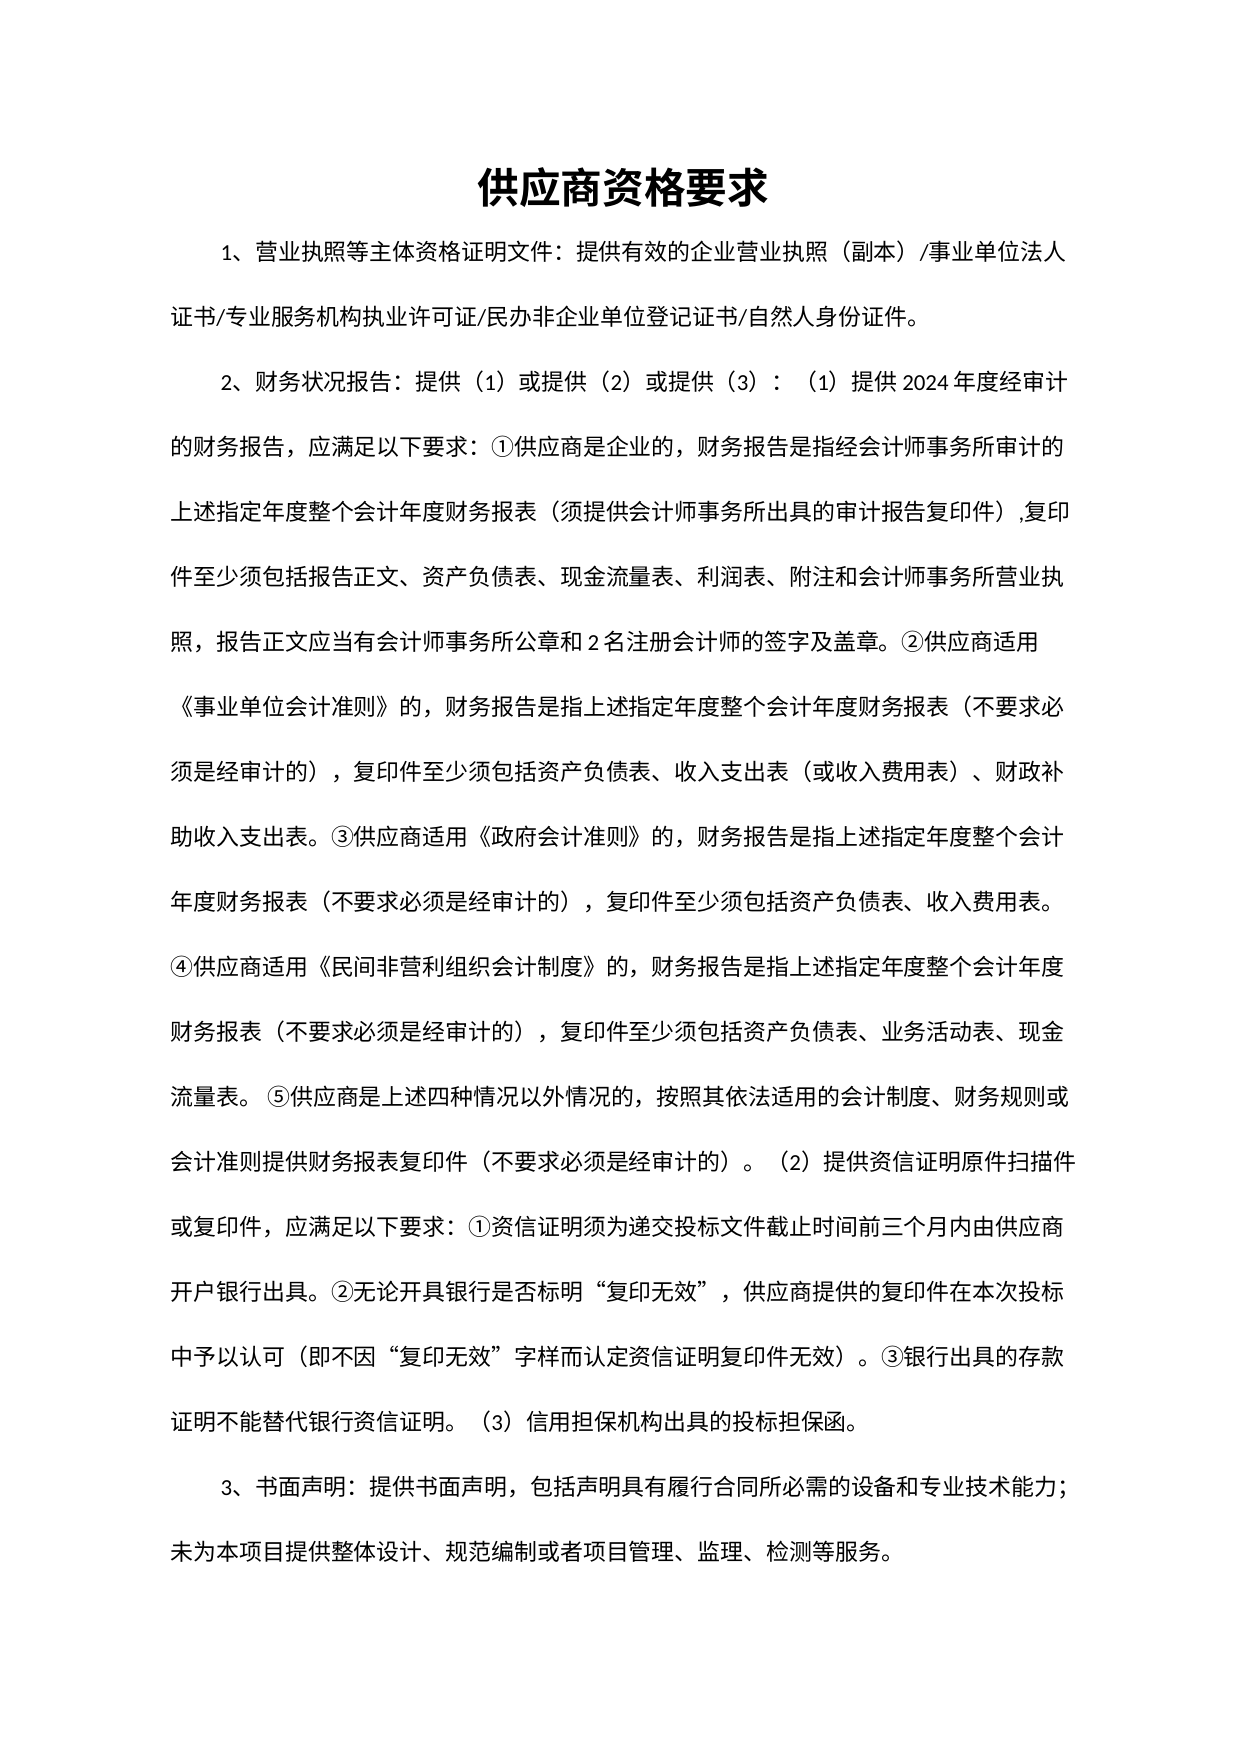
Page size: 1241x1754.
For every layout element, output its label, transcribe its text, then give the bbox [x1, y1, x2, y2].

text 1、营业执照等主体资格证明文件：提供有效的企业营业执照（副本）/事业单位法人证书/专业服务机构执业许可证/民办非企业单位登记证书/自然人身份证件。 [170, 218, 1076, 348]
text 2、财务状况报告：提供（1）或提供（2）或提供（3）：（1）提供2024年度经审计的财务报告，应满足以下要求：①供应商是企业的，财务报告是指经会计师事务所审计的上述指定年度整个会计年度财务报表（须提供会计师事务所出具的审计报告复印件）,复印件至少须包括报告正文、资产负债表、现金流量表、利润表、附注和会计师事务所营业执照，报告正文应当有会计师事务所公章和2名注册会计师的签字及盖章。②供应商适用《事业单位会计准则》的，财务报告是指上述指定年度整个会计年度财务报表（不要求必须是经审计的），复印件至少须包括资产负债表、收入支出表（或收入费用表）、财政补助收入支出表。③供应商适用《政府会计准则》的，财务报告是指上述指定年度整个会计年度财务报表（不要求必须是经审计的），复印件至少须包括资产负债表、收入费用表。④供应商适用《民间非营利组织会计制度》的，财务报告是指上述指定年度整个会计年度财务报表（不要求必须是经审计的），复印件至少须包括资产负债表、业务活动表、现金流量表。 ⑤供应商是上述四种情况以外情况的，按照其依法适用的会计制度、财务规则或会计准则提供财务报表复印件（不要求必须是经审计的）。（2）提供资信证明原件扫描件或复印件，应满足以下要求：①资信证明须为递交投标文件截止时间前三个月内由供应商开户银行出具。②无论开具银行是否标明“复印无效”，供应商提供的复印件在本次投标中予以认可（即不因“复印无效”字样而认定资信证明复印件无效）。③银行出具的存款证明不能替代银行资信证明。（3）信用担保机构出具的投标担保函。 [170, 348, 1076, 1453]
text 3、书面声明：提供书面声明，包括声明具有履行合同所必需的设备和专业技术能力；未为本项目提供整体设计、规范编制或者项目管理、监理、检测等服务。 [170, 1453, 1076, 1583]
list 供应商资格要求 [170, 167, 1076, 213]
